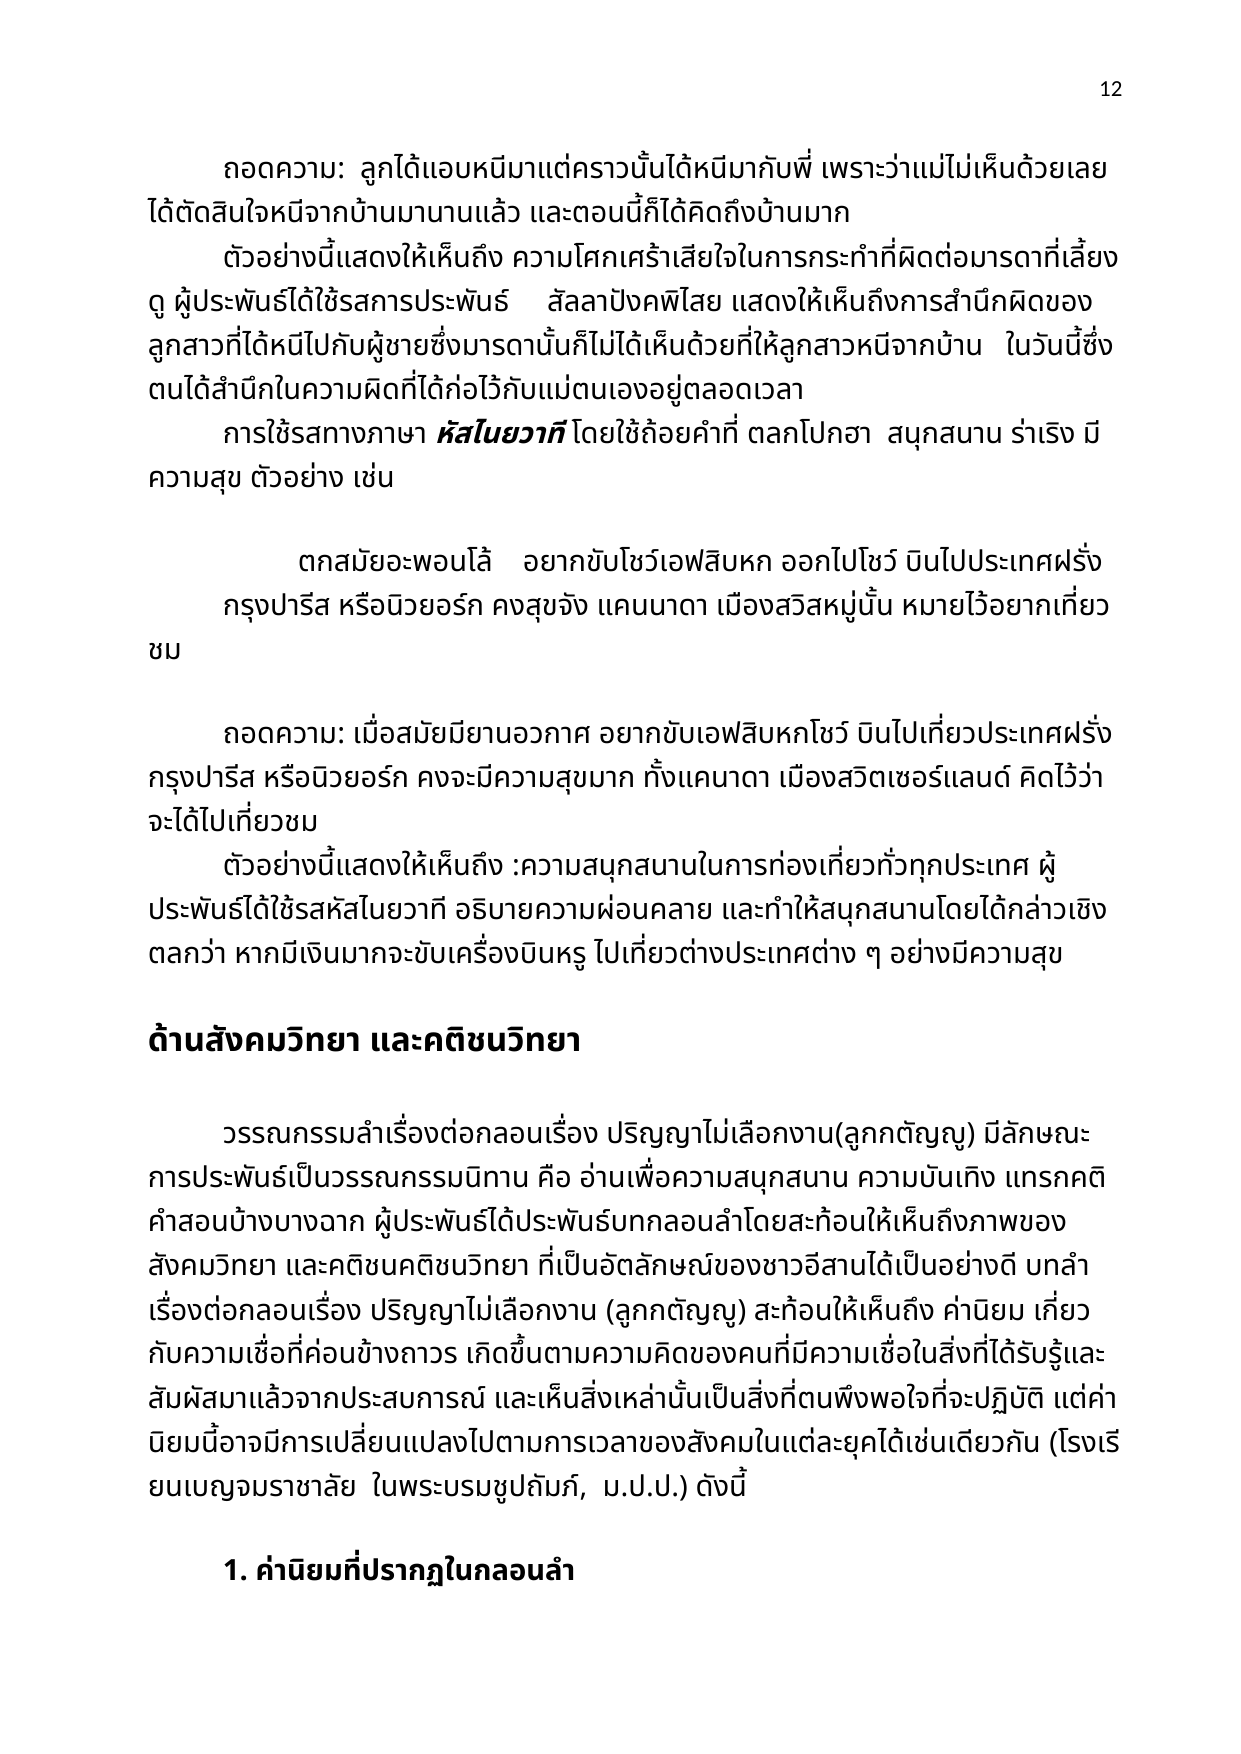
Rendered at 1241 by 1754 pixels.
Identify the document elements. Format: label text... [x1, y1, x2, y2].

text ตัวอย่างนี้แสดงให้เห็นถึง ความโศกเศร้าเสียใจในการกระทำที่ผิดต่อมารดาที่เลี้ยงดู ผู้ประพันธ์ได้ใช้รสการประพันธ์ สัลลาปังคพิไสย แสดงให้เห็นถึงการสำนึกผิดของลูกสาวที่ได้หนีไปกับผู้ชายซึ่งมารดานั้นก็ไม่ได้เห็นด้วยที่ให้ลูกสาวหนีจากบ้าน ในวันนี้ซึ่งตนได้สำนึกในความผิดที่ได้ก่อไว้กับแม่ตนเองอยู่ตลอดเวลา [148, 236, 1122, 412]
text วรรณกรรมลำเรื่องต่อกลอนเรื่อง ปริญญาไม่เลือกงาน(ลูกกตัญญู) มีลักษณะการประพันธ์เป็นวรรณกรรมนิทาน คือ อ่านเพื่อความสนุกสนาน ความบันเทิง แทรกคติคำสอนบ้างบางฉาก ผู้ประพันธ์ได้ประพันธ์บทกลอนลำโดยสะท้อนให้เห็นถึงภาพของสังคมวิทยา และคติชนคติชนวิทยา ที่เป็นอัตลักษณ์ของชาวอีสานได้เป็นอย่างดี บทลำเรื่องต่อกลอนเรื่อง ปริญญาไม่เลือกงาน (ลูกกตัญญู) สะท้อนให้เห็นถึง ค่านิยม เกี่ยวกับความเชื่อที่ค่อนข้างถาวร เกิดขึ้นตามความคิดของคนที่มีความเชื่อในสิ่งที่ได้รับรู้และสัมผัสมาแล้วจากประสบการณ์ และเห็นสิ่งเหล่านั้นเป็นสิ่งที่ตนพึงพอใจที่จะปฏิบัติ แต่ค่านิยมนี้อาจมีการเปลี่ยนแปลงไปตามการเวลาของสังคมในแต่ละยุคได้เช่นเดียวกัน (โรงเรียนเบญจมราชาลัย ในพระบรมชูปถัมภ์, ม.ป.ป.) ดังนี้ [148, 1112, 1122, 1510]
text ถอดความ: เมื่อสมัยมียานอวกาศ อยากขับเอฟสิบหกโชว์ บินไปเที่ยวประเทศฝรั่ง กรุงปารีส หรือนิวยอร์ก คงจะมีความสุขมาก ทั้งแคนาดา เมืองสวิตเซอร์แลนด์ คิดไว้ว่าจะได้ไปเที่ยวชม [148, 712, 1122, 844]
text ด้านสังคมวิทยา และคติชนวิทยา [148, 1016, 1122, 1067]
text ถอดความ: ลูกได้แอบหนีมาแต่คราวนั้นได้หนีมากับพี่ เพราะว่าแม่ไม่เห็นด้วยเลยได้ตัดสินใจหนีจากบ้านมานานแล้ว และตอนนี้ก็ได้คิดถึงบ้านมาก [148, 148, 1122, 236]
text ตกสมัยอะพอนโล้ อยากขับโชว์เอฟสิบหก ออกไปโชว์ บินไปประเทศฝรั่ง [223, 540, 1122, 584]
text กรุงปารีส หรือนิวยอร์ก คงสุขจัง แคนนาดา เมืองสวิสหมู่นั้น หมายไว้อยากเที่ยวชม [148, 584, 1122, 672]
text ตัวอย่างนี้แสดงให้เห็นถึง :ความสนุกสนานในการท่องเที่ยวทั่วทุกประเทศ ผู้ประพันธ์ได้ใช้รสหัสไนยวาที อธิบายความผ่อนคลาย และทำให้สนุกสนานโดยได้กล่าวเชิงตลกว่า หากมีเงินมากจะขับเครื่องบินหรู ไปเที่ยวต่างประเทศต่าง ๆ อย่างมีความสุข [148, 844, 1122, 977]
text 1. ค่านิยมที่ปรากฏในกลอนลำ [148, 1549, 1122, 1594]
text การใช้รสทางภาษา หัสไนยวาที โดยใช้ถ้อยคำที่ ตลกโปกฮา สนุกสนาน ร่าเริง มีความสุข ตัวอย่าง เช่น [148, 412, 1122, 500]
